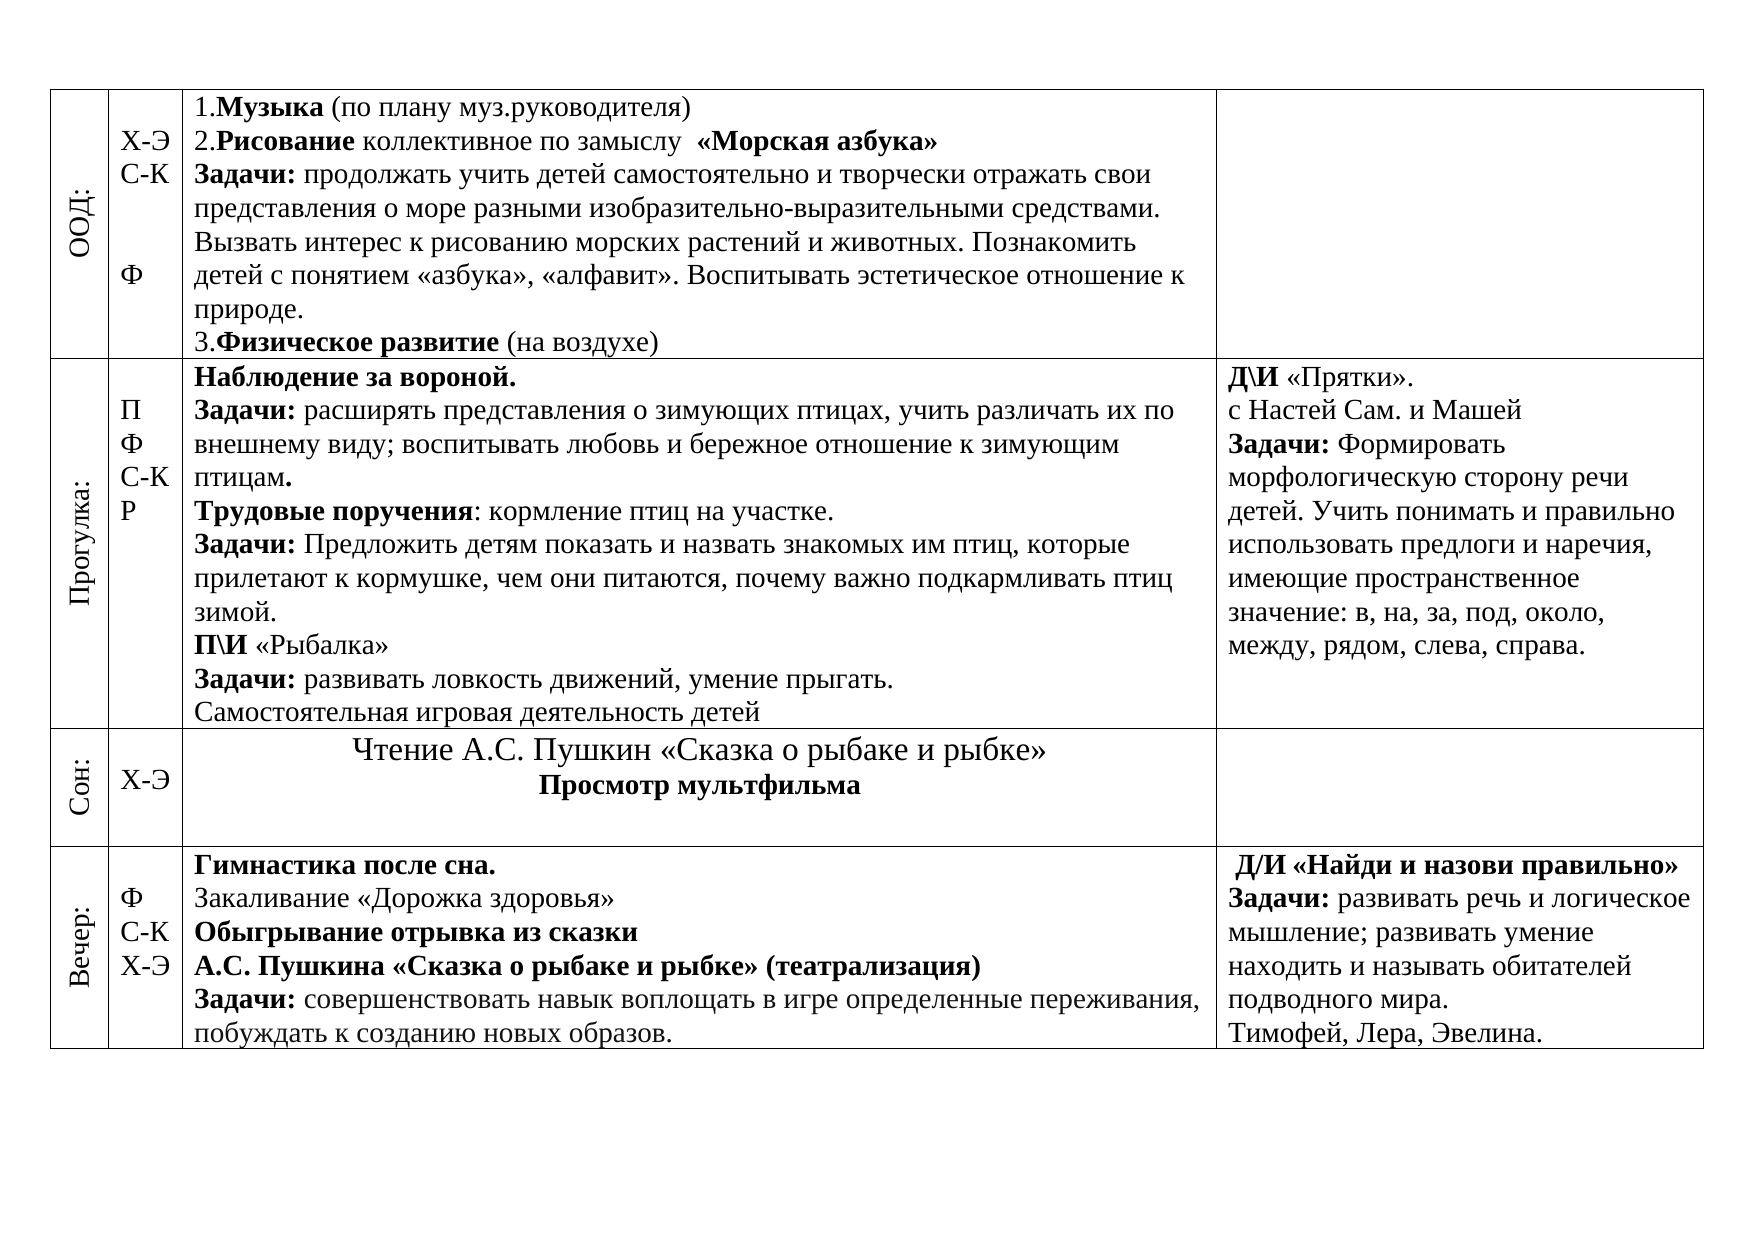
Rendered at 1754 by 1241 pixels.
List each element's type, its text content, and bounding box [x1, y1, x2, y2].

table_cell Д\И «Прятки». с Настей Сам. и Машей Задачи: Формировать морфологическую сторону речи детей. Учить понимать и правильно использовать предлоги и наречия, имеющие пространственное значение: в, на, за, под, около, между, рядом, слева, справа. [1217, 359, 1703, 728]
table_cell [1217, 90, 1703, 358]
table_cell Чтение А.С. Пушкин «Сказка о рыбаке и рыбке» Просмотр мультфильма [183, 729, 1216, 846]
table_cell Ф С-К Х-Э [109, 847, 182, 1048]
table_cell Прогулка: [51, 359, 108, 728]
table_cell Вечер: [51, 847, 108, 1048]
table_cell [1217, 729, 1703, 846]
table_cell Д/И «Найди и назови правильно» Задачи: развивать речь и логическое мышление; развивать умение находить и называть обитателей подводного мира. Тимофей, Лера, Эвелина. [1449, 847, 1703, 1048]
table_cell Наблюдение за вороной. Задачи: расширять представления о зимующих птицах, учить различать их по внешнему виду; воспитывать любовь и бережное отношение к зимующим птицам. Трудовые поручения: кормление птиц на участке. Задачи: Предложить детям показать и назвать знакомых им птиц, которые прилетают к кормушке, чем они питаются, почему важно подкармливать птиц зимой. П\И «Рыбалка» Задачи: развивать ловкость движений, умение прыгать. Самостоятельная игровая деятельность детей [183, 359, 1216, 728]
table_cell Сон: [51, 729, 108, 846]
table_cell 1.Музыка (по плану муз.руководителя) 2.Рисование коллективное по замыслу «Морская азбука» Задачи: продолжать учить детей самостоятельно и творчески отражать свои представления о море разными изобразительно-выразительными средствами. Вызвать интерес к рисованию морских растений и животных. Познакомить детей с понятием «азбука», «алфавит». Воспитывать эстетическое отношение к природе. 3.Физическое развитие (на воздухе) [183, 90, 1216, 358]
table_cell Х-Э [109, 729, 182, 846]
table_cell Х-Э С-К Ф [109, 90, 182, 358]
table_cell ООД: [51, 90, 108, 358]
table_cell Гимнастика после сна. Закаливание «Дорожка здоровья» Обыгрывание отрывка из сказки А.С. Пушкина «Сказка о рыбаке и рыбке» (театрализация) Задачи: совершенствовать навык воплощать в игре определенные переживания, побуждать к созданию новых образов. [183, 847, 1216, 1048]
table_cell П Ф С-К Р [109, 359, 182, 728]
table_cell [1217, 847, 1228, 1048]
